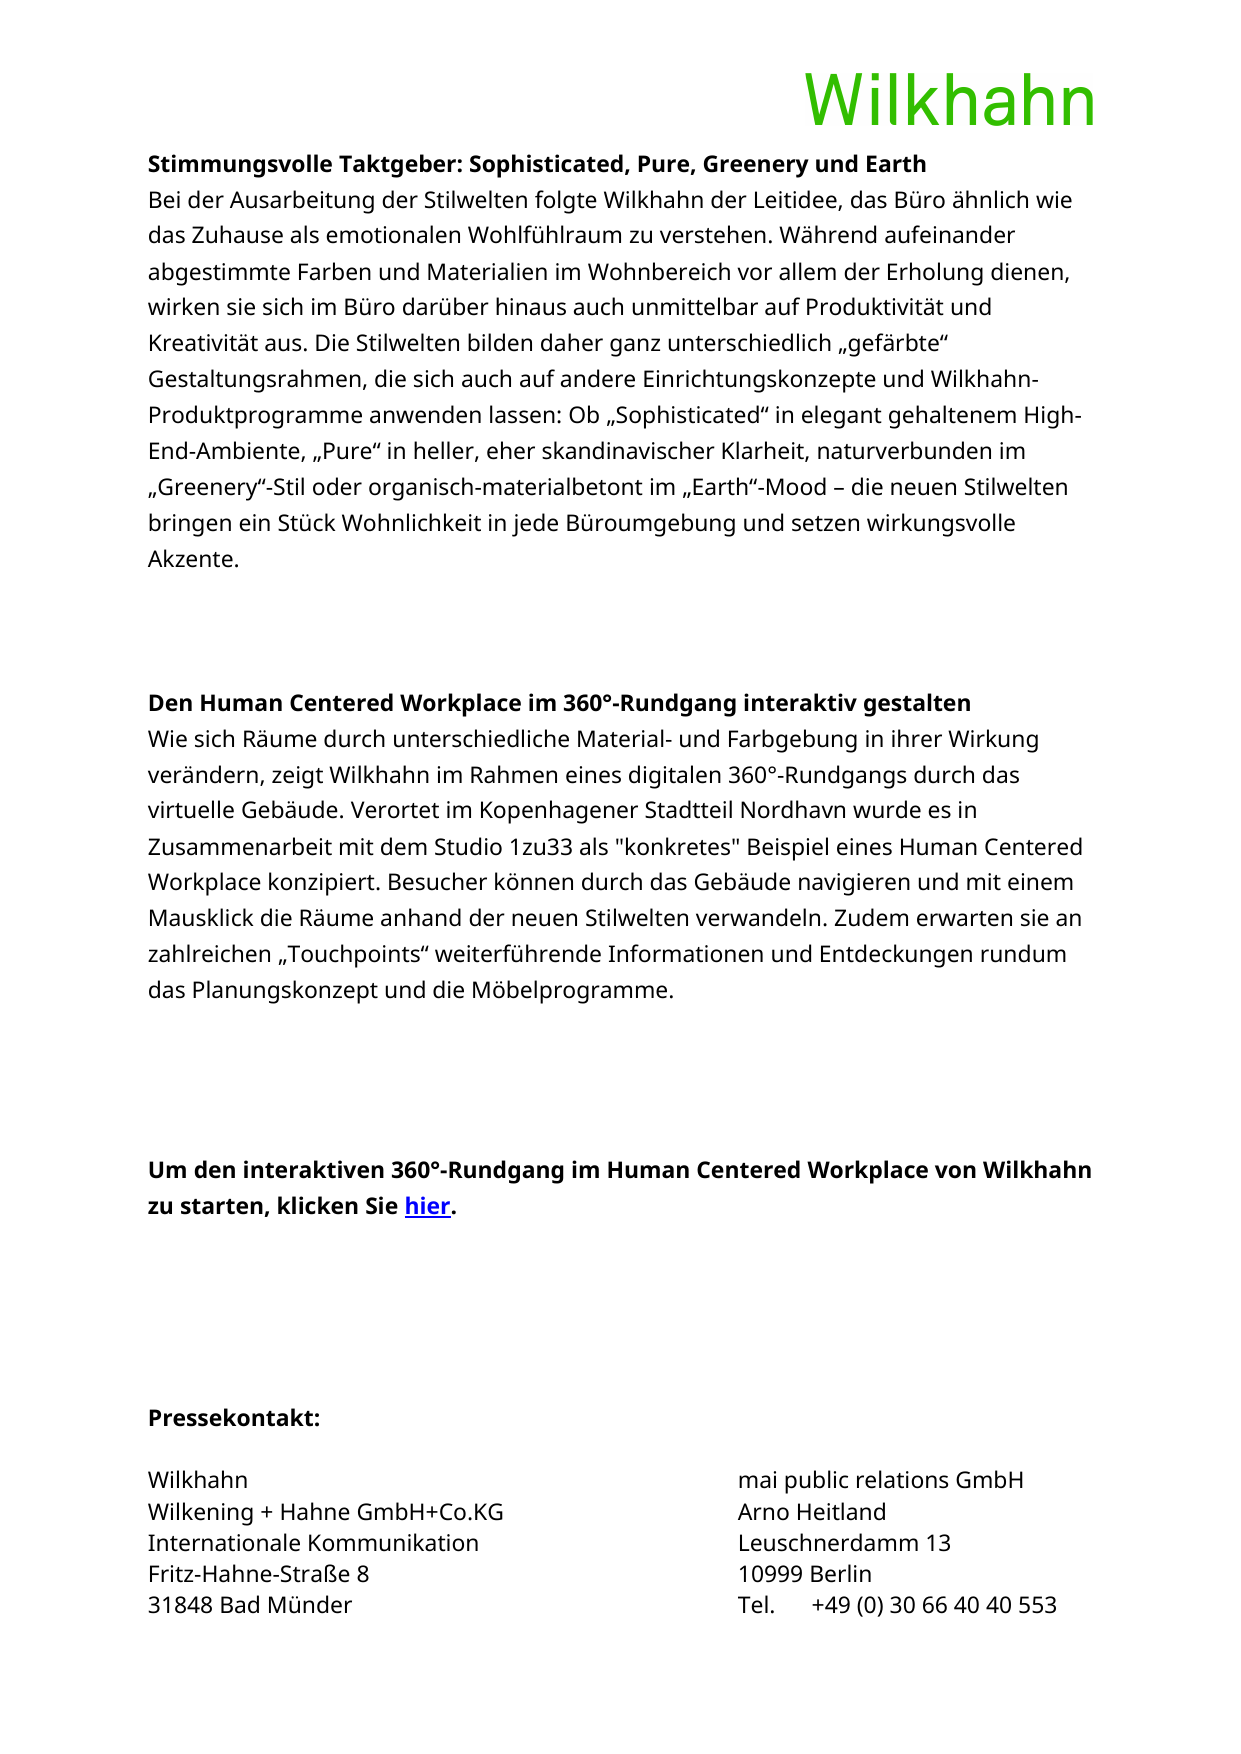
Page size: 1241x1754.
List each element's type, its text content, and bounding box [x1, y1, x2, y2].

text Bei der Ausarbeitung der Stilwelten folgte Wilkhahn der Leitidee, das Büro ähnlich wie das Zuhause als emotionalen Wohlfühlraum zu verstehen. Während aufeinander abgestimmte Farben und Materialien im Wohnbereich vor allem der Erholung dienen, wirken sie sich im Büro darüber hinaus auch unmittelbar auf Produktivität und Kreativität aus. Die Stilwelten bilden daher ganz unterschiedlich „gefärbte“ Gestaltungsrahmen, die sich auch auf andere Einrichtungskonzepte und Wilkhahn-Produktprogramme anwenden lassen: Ob „Sophisticated“ in elegant gehaltenem High-End-Ambiente, „Pure“ in heller, eher skandinavischer Klarheit, naturverbunden im „Greenery“-Stil oder organisch-materialbetont im „Earth“-Mood – die neuen Stilwelten bringen ein Stück Wohnlichkeit in jede Büroumgebung und setzen wirkungsvolle Akzente. [148, 183, 1093, 574]
text Um den interaktiven 360°-Rundgang im Human Centered Workplace von Wilkhahn zu starten, klicken Sie hier. [148, 1154, 1093, 1221]
text Wie sich Räume durch unterschiedliche Material- und Farbgebung in ihrer Wirkung verändern, zeigt Wilkhahn im Rahmen eines digitalen 360°-Rundgangs durch das virtuelle Gebäude. Verortet im Kopenhagener Stadtteil Nordhavn wurde es in Zusammenarbeit mit dem Studio 1zu33 als "konkretes" Beispiel eines Human Centered Workplace konzipiert. Besucher können durch das Gebäude navigieren und mit einem Mausklick die Räume anhand der neuen Stilwelten verwandeln. Zudem erwarten sie an zahlreichen „Touchpoints“ weiterführende Informationen und Entdeckungen rundum das Planungskonzept und die Möbelprogramme. [148, 723, 1093, 1005]
text Stimmungsvolle Taktgeber: Sophisticated, Pure, Greenery und Earth [148, 148, 1093, 179]
text Den Human Centered Workplace im 360°-Rundgang interaktiv gestalten [148, 687, 1093, 718]
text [148, 1464, 1093, 1621]
picture [805, 73, 1093, 126]
text Pressekontakt: [148, 1402, 1093, 1433]
